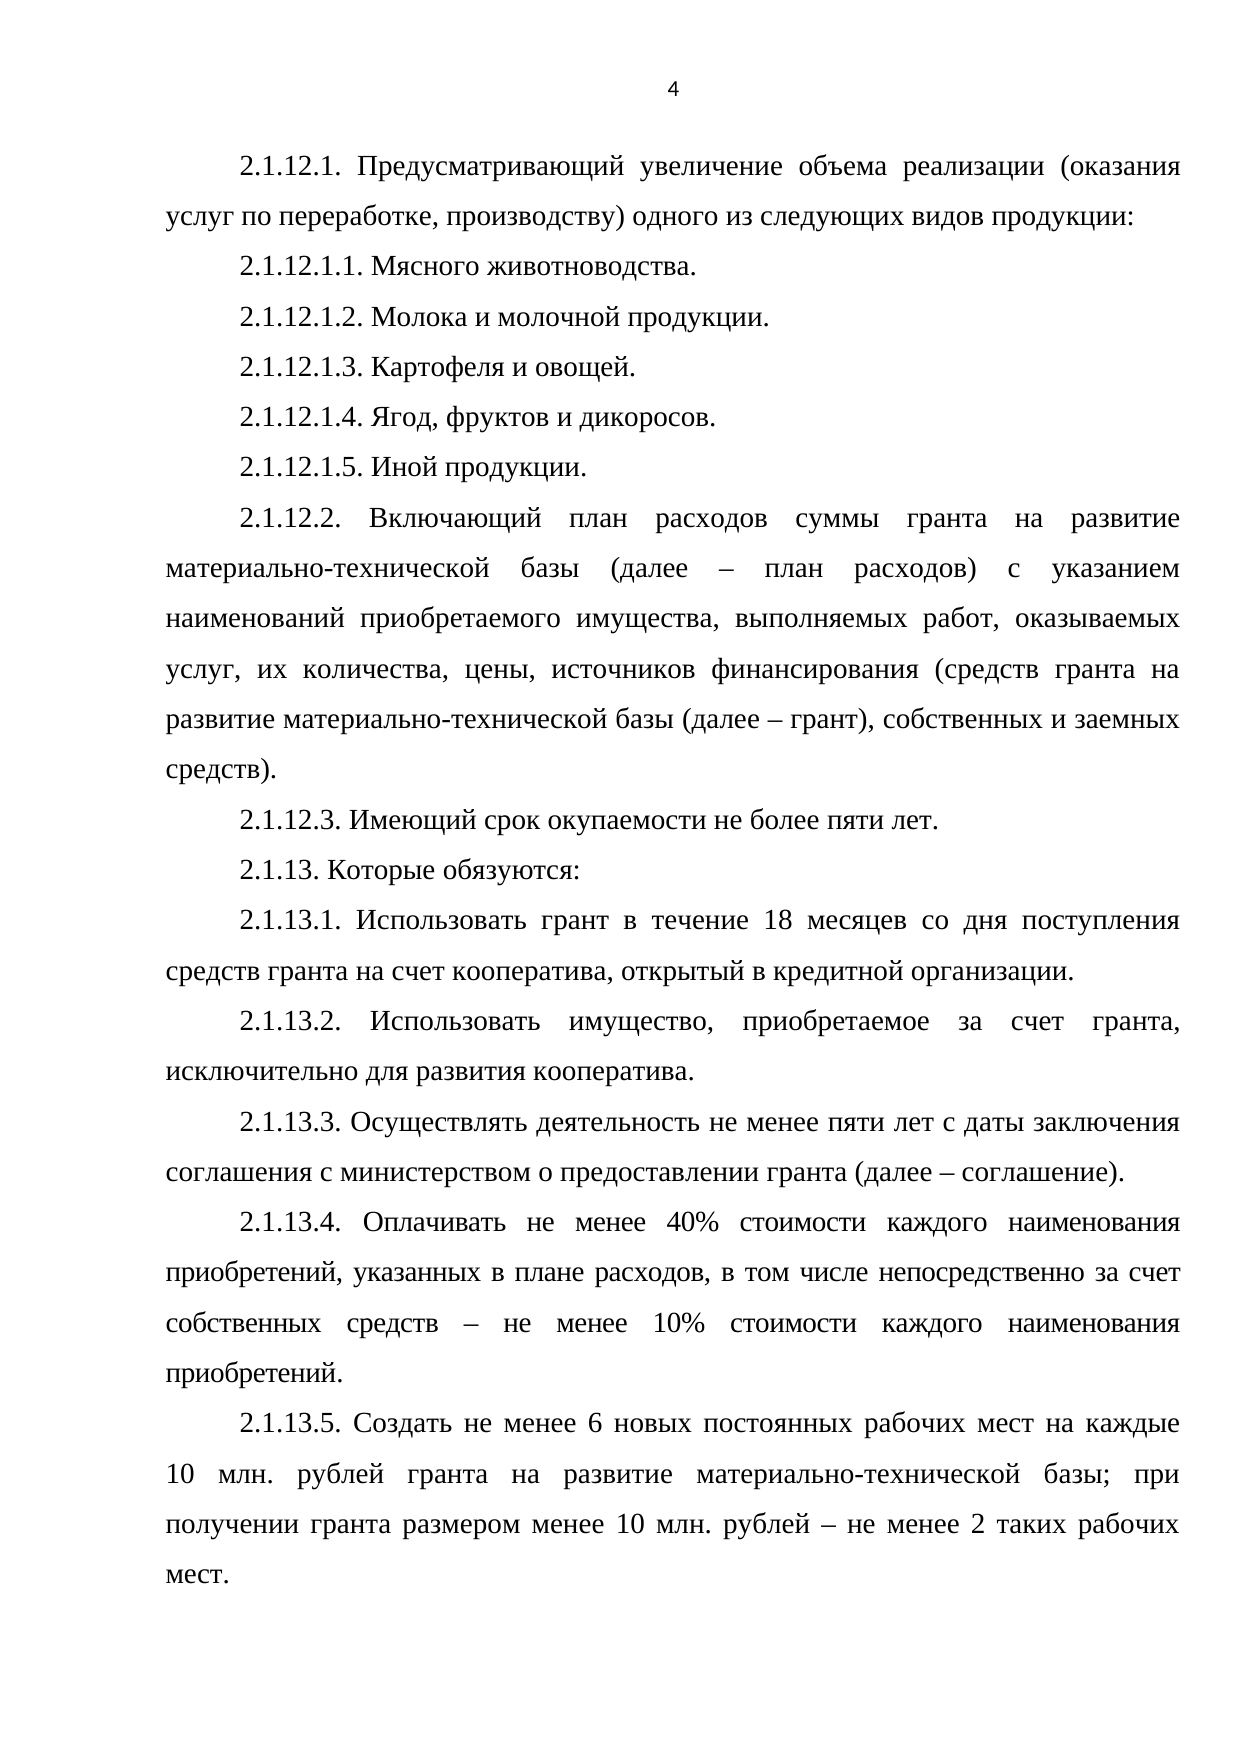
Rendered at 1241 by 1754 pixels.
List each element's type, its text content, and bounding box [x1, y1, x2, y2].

text 2.1.13.4. Оплачивать не менее 40% стоимости каждого наименования приобретений, указанных в плане расходов, в том числе непосредственно за счет собственных средств – не менее 10% стоимости каждого наименования приобретений. [165, 1204, 1181, 1389]
text 2.1.12.1. Предусматривающий увеличение объема реализации (оказания услуг по переработке, производству) одного из следующих видов продукции: [165, 148, 1181, 232]
text 2.1.13.2. Использовать имущество, приобретаемое за счет гранта, исключительно для развития кооператива. [165, 1003, 1181, 1087]
text 2.1.13. Которые обязуются: [165, 852, 1181, 886]
text 2.1.13.3. Осуществлять деятельность не менее пяти лет с даты заключения соглашения с министерством о предоставлении гранта (далее – соглашение). [165, 1104, 1181, 1187]
text 2.1.13.1. Использовать грант в течение 18 месяцев со дня поступления средств гранта на счет кооператива, открытый в кредитной организации. [165, 902, 1181, 986]
text 2.1.12.1.3. Картофеля и овощей. [165, 349, 1181, 382]
text 2.1.13.5. Создать не менее 6 новых постоянных рабочих мест на каждые 10 млн. рублей гранта на развитие материально-технической базы; при получении гранта размером менее 10 млн. рублей – не менее 2 таких рабочих мест. [165, 1406, 1181, 1590]
text 2.1.12.3. Имеющий срок окупаемости не более пяти лет. [165, 802, 1181, 835]
text 2.1.12.1.5. Иной продукции. [165, 449, 1181, 483]
text 2.1.12.1.2. Молока и молочной продукции. [165, 299, 1181, 332]
text 2.1.12.1.1. Мясного животноводства. [165, 248, 1181, 282]
text 2.1.12.2. Включающий план расходов суммы гранта на развитие материально-технической базы (далее – план расходов) с указанием наименований приобретаемого имущества, выполняемых работ, оказываемых услуг, их количества, цены, источников финансирования (средств гранта на развитие материально-технической базы (далее – грант), собственных и заемных средств). [165, 500, 1181, 785]
text 2.1.12.1.4. Ягод, фруктов и дикоросов. [165, 399, 1181, 433]
